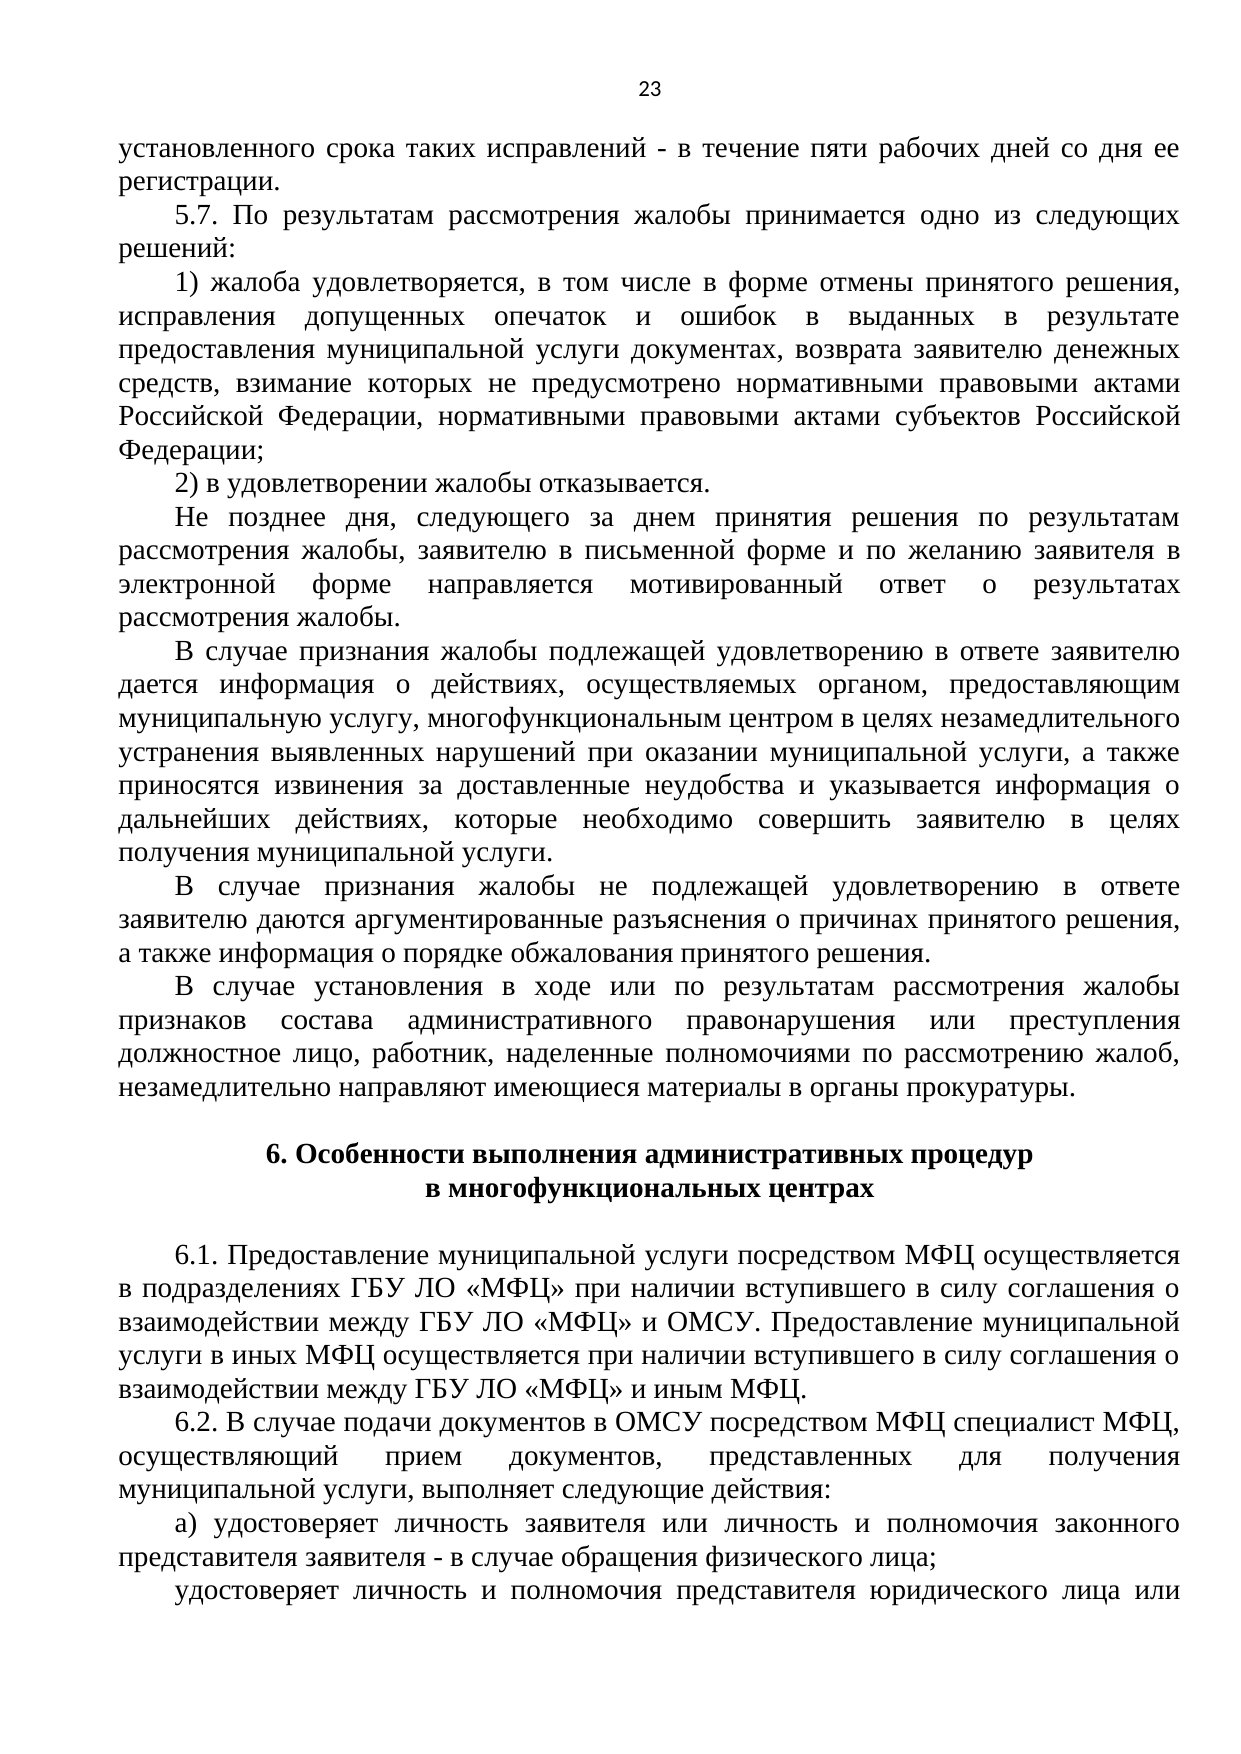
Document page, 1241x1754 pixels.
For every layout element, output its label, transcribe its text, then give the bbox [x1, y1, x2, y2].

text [118, 1572, 1181, 1606]
text 6.1. Предоставление муниципальной услуги посредством МФЦ осуществляется в подразделениях ГБУ ЛО «МФЦ» при наличии вступившего в силу соглашения о взаимодействии между ГБУ ЛО «МФЦ» и ОМСУ. Предоставление муниципальной услуги в иных МФЦ осуществляется при наличии вступившего в силу соглашения о взаимодействии между ГБУ ЛО «МФЦ» и иным МФЦ. [118, 1237, 1181, 1404]
text а) удостоверяет личность заявителя или личность и полномочия законного представителя заявителя - в случае обращения физического лица; [118, 1505, 1181, 1572]
list 6. Особенности выполнения административных процедур [118, 1136, 1181, 1170]
text 6.2. В случае подачи документов в ОМСУ посредством МФЦ специалист МФЦ, осуществляющий прием документов, представленных для получения муниципальной услуги, выполняет следующие действия: [118, 1404, 1181, 1505]
text 1) жалоба удовлетворяется, в том числе в форме отмены принятого решения, исправления допущенных опечаток и ошибок в выданных в результате предоставления муниципальной услуги документах, возврата заявителю денежных средств, взимание которых не предусмотрено нормативными правовыми актами Российской Федерации, нормативными правовыми актами субъектов Российской Федерации; [118, 264, 1181, 465]
text В случае признания жалобы не подлежащей удовлетворению в ответе заявителю даются аргументированные разъяснения о причинах принятого решения, а также информация о порядке обжалования принятого решения. [118, 868, 1181, 968]
text 2) в удовлетворении жалобы отказывается. [118, 465, 1181, 499]
text в многофункциональных центрах [118, 1170, 1181, 1203]
text 5.7. По результатам рассмотрения жалобы принимается одно из следующих решений: [118, 197, 1181, 264]
text В случае установления в ходе или по результатам рассмотрения жалобы признаков состава административного правонарушения или преступления должностное лицо, работник, наделенные полномочиями по рассмотрению жалоб, незамедлительно направляют имеющиеся материалы в органы прокуратуры. [118, 968, 1181, 1103]
text В случае признания жалобы подлежащей удовлетворению в ответе заявителю дается информация о действиях, осуществляемых органом, предоставляющим муниципальную услугу, многофункциональным центром в целях незамедлительного устранения выявленных нарушений при оказании муниципальной услуги, а также приносятся извинения за доставленные неудобства и указывается информация о дальнейших действиях, которые необходимо совершить заявителю в целях получения муниципальной услуги. [118, 633, 1181, 868]
text Не позднее дня, следующего за днем принятия решения по результатам рассмотрения жалобы, заявителю в письменной форме и по желанию заявителя в электронной форме направляется мотивированный ответ о результатах рассмотрения жалобы. [118, 499, 1181, 633]
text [118, 130, 1181, 197]
